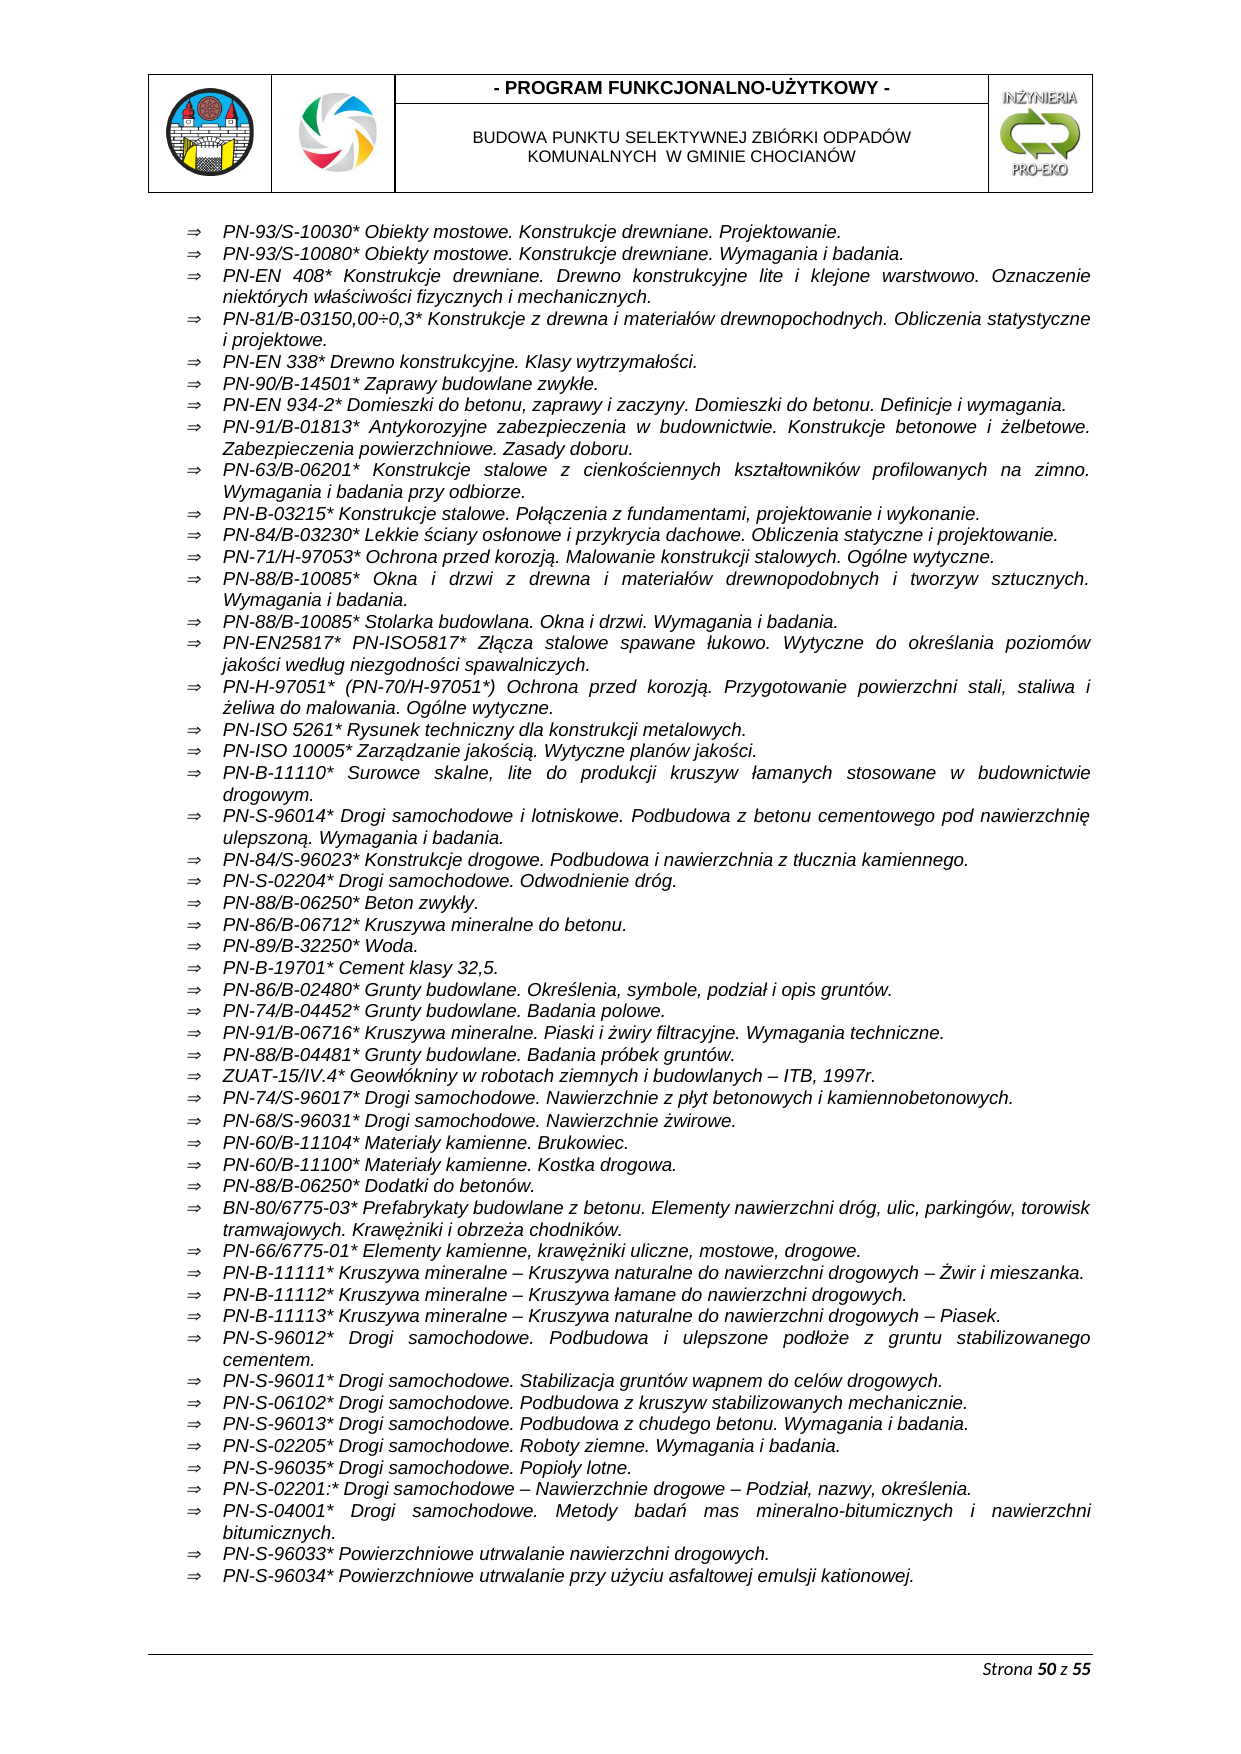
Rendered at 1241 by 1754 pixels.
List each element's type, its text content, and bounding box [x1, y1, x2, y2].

list PN-88/B-10085* Okna i drzwi z drewna i materiałów drewnopodobnych i tworzyw sztucznych. Wymagania i badania. [185, 567, 1093, 611]
list PN-S-96012* Drogi samochodowe. Podbudowa i ulepszone podłoże z gruntu stabilizowanego cementem. [185, 1327, 1093, 1370]
list PN-B-03215* Konstrukcje stalowe. Połączenia z fundamentami, projektowanie i wykonanie. [185, 502, 1093, 524]
list PN-S-96034* Powierzchniowe utrwalanie przy użyciu asfaltowej emulsji kationowej. [185, 1565, 1093, 1586]
list PN-S-06102* Drogi samochodowe. Podbudowa z kruszyw stabilizowanych mechanicznie. [185, 1392, 1093, 1413]
list PN-H-97051* (PN-70/H-97051*) Ochrona przed korozją. Przygotowanie powierzchni stali, staliwa i żeliwa do malowania. Ogólne wytyczne. [185, 675, 1093, 719]
list PN-EN 338* Drewno konstrukcyjne. Klasy wytrzymałości. [185, 351, 1093, 372]
picture [166, 88, 254, 176]
list PN-68/S-96031* Drogi samochodowe. Nawierzchnie żwirowe. [185, 1110, 1093, 1132]
list PN-B-11112* Kruszywa mineralne – Kruszywa łamane do nawierzchni drogowych. [185, 1283, 1093, 1305]
list BN-80/6775-03* Prefabrykaty budowlane z betonu. Elementy nawierzchni dróg, ulic, parkingów, torowisk tramwajowych. Krawężniki i obrzeża chodników. [185, 1197, 1093, 1240]
list PN-91/B-06716* Kruszywa mineralne. Piaski i żwiry filtracyjne. Wymagania techniczne. [185, 1022, 1093, 1043]
picture [999, 88, 1081, 177]
list PN-88/B-06250* Beton zwykły. [185, 892, 1093, 913]
list PN-S-96033* Powierzchniowe utrwalanie nawierzchni drogowych. [185, 1543, 1093, 1565]
picture [282, 76, 393, 188]
list PN-60/B-11104* Materiały kamienne. Brukowiec. [185, 1132, 1093, 1153]
list PN-66/6775-01* Elementy kamienne, krawężniki uliczne, mostowe, drogowe. [185, 1240, 1093, 1262]
list PN-81/B-03150,00÷0,3* Konstrukcje z drewna i materiałów drewnopochodnych. Obliczenia statystyczne i projektowe. [185, 308, 1093, 351]
list PN-86/B-06712* Kruszywa mineralne do betonu. [185, 913, 1093, 935]
list PN-71/H-97053* Ochrona przed korozją. Malowanie konstrukcji stalowych. Ogólne wytyczne. [185, 546, 1093, 567]
list PN-90/B-14501* Zaprawy budowlane zwykłe. [185, 372, 1093, 394]
list PN-84/S-96023* Konstrukcje drogowe. Podbudowa i nawierzchnia z tłucznia kamiennego. [185, 848, 1093, 870]
list PN-86/B-02480* Grunty budowlane. Określenia, symbole, podział i opis gruntów. [185, 978, 1093, 1000]
list PN-93/S-10030* Obiekty mostowe. Konstrukcje drewniane. Projektowanie. [185, 221, 1093, 243]
list PN-EN 934-2* Domieszki do betonu, zaprawy i zaczyny. Domieszki do betonu. Definicje i wymagania. [185, 394, 1093, 416]
list PN-89/B-32250* Woda. [185, 935, 1093, 957]
list PN-S-02201:* Drogi samochodowe – Nawierzchnie drogowe – Podział, nazwy, określenia. [185, 1478, 1093, 1500]
list PN-B-11111* Kruszywa mineralne – Kruszywa naturalne do nawierzchni drogowych – Żwir i mieszanka. [185, 1262, 1093, 1283]
list PN-S-02204* Drogi samochodowe. Odwodnienie dróg. [185, 870, 1093, 892]
list PN-ISO 5261* Rysunek techniczny dla konstrukcji metalowych. [185, 719, 1093, 740]
list PN-S-96011* Drogi samochodowe. Stabilizacja gruntów wapnem do celów drogowych. [185, 1370, 1093, 1392]
list PN-S-96035* Drogi samochodowe. Popioły lotne. [185, 1457, 1093, 1478]
list PN-74/S-96017* Drogi samochodowe. Nawierzchnie z płyt betonowych i kamiennobetonowych. [185, 1087, 1093, 1108]
list PN-91/B-01813* Antykorozyjne zabezpieczenia w budownictwie. Konstrukcje betonowe i żelbetowe. Zabezpieczenia powierzchniowe. Zasady doboru. [185, 416, 1093, 459]
list PN-88/B-10085* Stolarka budowlana. Okna i drzwi. Wymagania i badania. [185, 611, 1093, 632]
list ZUAT-15/IV.4* Geowłókniny w robotach ziemnych i budowlanych – ITB, 1997r. [185, 1065, 1093, 1087]
list PN-S-96014* Drogi samochodowe i lotniskowe. Podbudowa z betonu cementowego pod nawierzchnię ulepszoną. Wymagania i badania. [185, 805, 1093, 848]
list PN-EN25817* PN-ISO5817* Złącza stalowe spawane łukowo. Wytyczne do określania poziomów jakości według niezgodności spawalniczych. [185, 632, 1093, 675]
list PN-EN 408* Konstrukcje drewniane. Drewno konstrukcyjne lite i klejone warstwowo. Oznaczenie niektórych właściwości fizycznych i mechanicznych. [185, 264, 1093, 308]
list PN-B-19701* Cement klasy 32,5. [185, 957, 1093, 978]
list PN-88/B-06250* Dodatki do betonów. [185, 1175, 1093, 1197]
list PN-S-96013* Drogi samochodowe. Podbudowa z chudego betonu. Wymagania i badania. [185, 1413, 1093, 1435]
list PN-60/B-11100* Materiały kamienne. Kostka drogowa. [185, 1153, 1093, 1175]
list PN-88/B-04481* Grunty budowlane. Badania próbek gruntów. [185, 1043, 1093, 1065]
list PN-B-11113* Kruszywa mineralne – Kruszywa naturalne do nawierzchni drogowych – Piasek. [185, 1305, 1093, 1327]
list PN-ISO 10005* Zarządzanie jakością. Wytyczne planów jakości. [185, 740, 1093, 762]
list PN-S-04001* Drogi samochodowe. Metody badań mas mineralno-bitumicznych i nawierzchni bitumicznych. [185, 1500, 1093, 1543]
list PN-63/B-06201* Konstrukcje stalowe z cienkościennych kształtowników profilowanych na zimno. Wymagania i badania przy odbiorze. [185, 459, 1093, 502]
list PN-93/S-10080* Obiekty mostowe. Konstrukcje drewniane. Wymagania i badania. [185, 243, 1093, 264]
list PN-74/B-04452* Grunty budowlane. Badania polowe. [185, 1000, 1093, 1022]
list PN-B-11110* Surowce skalne, lite do produkcji kruszyw łamanych stosowane w budownictwie drogowym. [185, 762, 1093, 805]
list PN-84/B-03230* Lekkie ściany osłonowe i przykrycia dachowe. Obliczenia statyczne i projektowanie. [185, 524, 1093, 546]
list PN-S-02205* Drogi samochodowe. Roboty ziemne. Wymagania i badania. [185, 1435, 1093, 1457]
